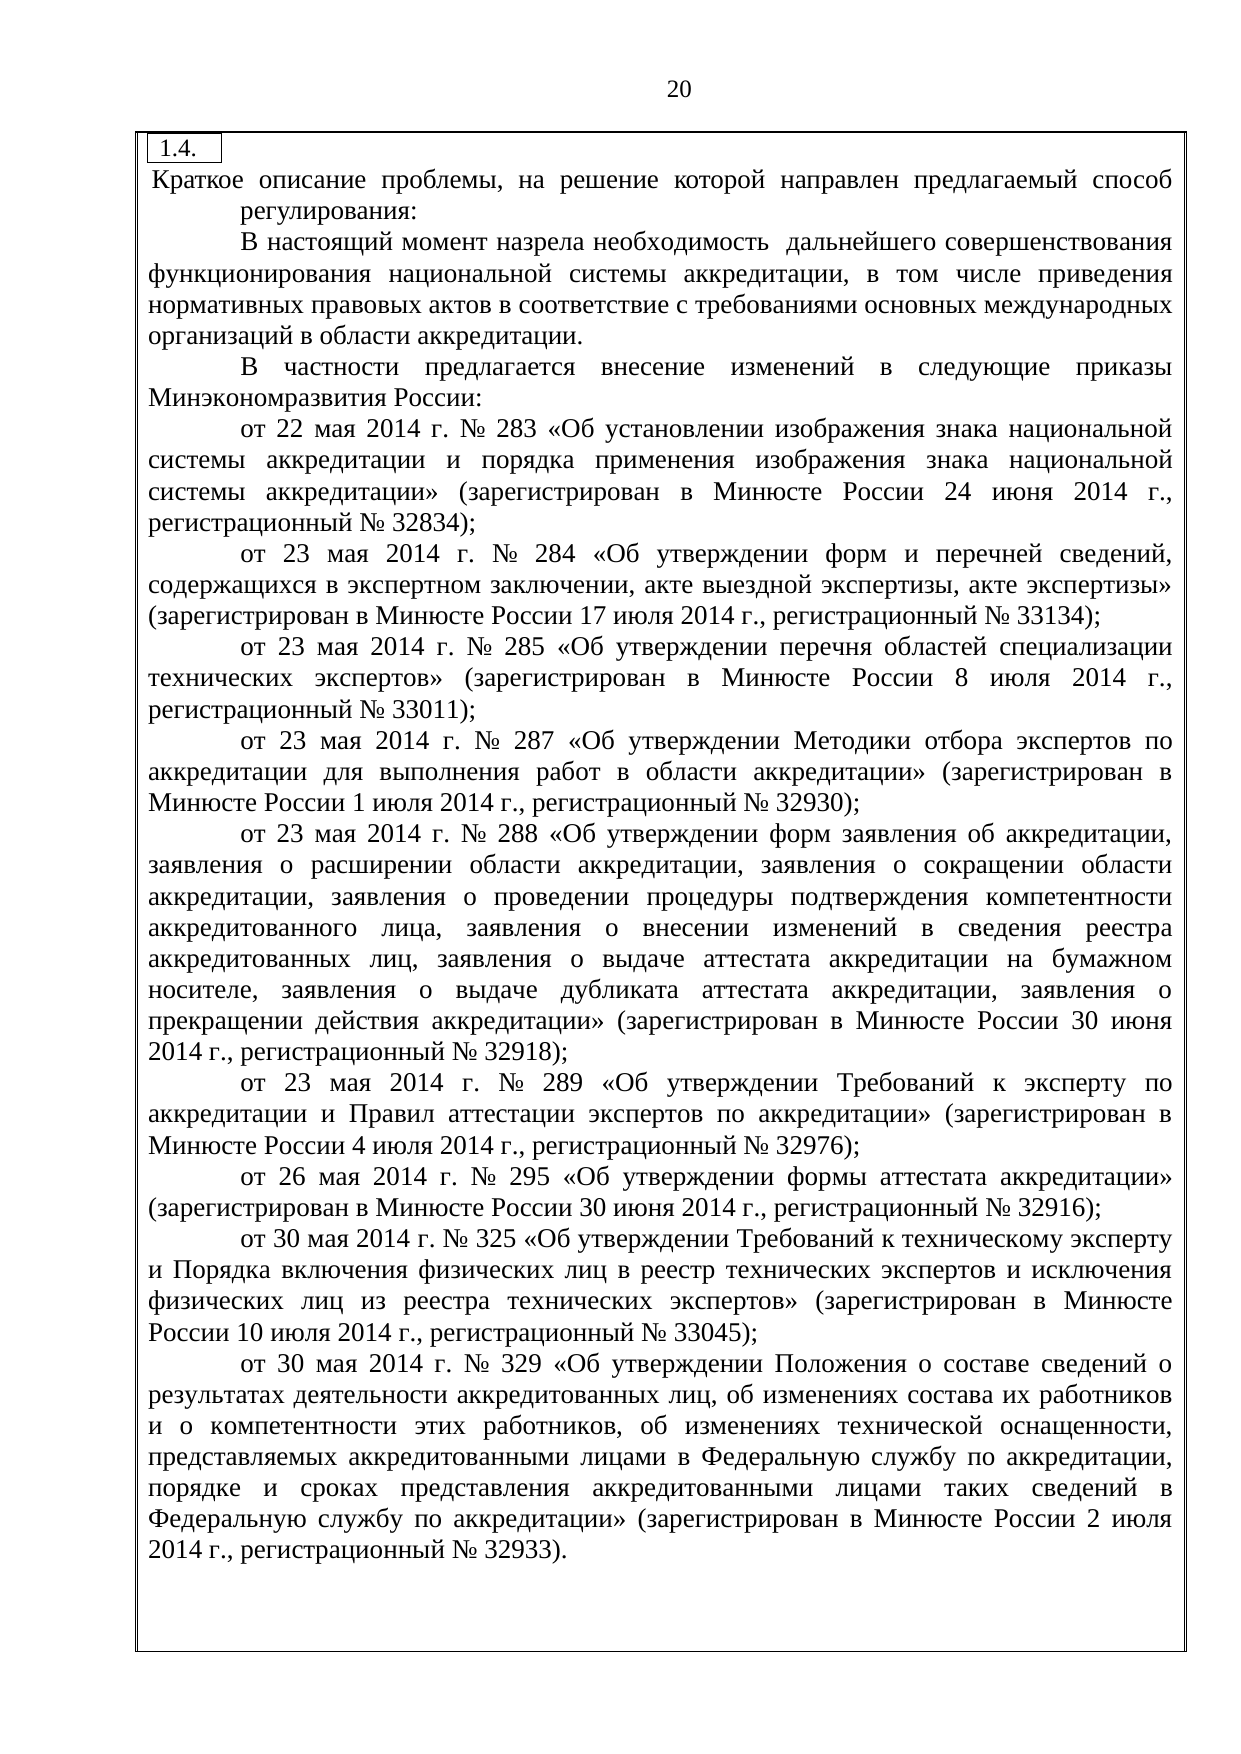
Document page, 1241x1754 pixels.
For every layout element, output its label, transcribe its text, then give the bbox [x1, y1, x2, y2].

table_cell Краткое описание проблемы, на решение которой направлен предлагаемый способ регулирования: В настоящий момент назрела необходимость дальнейшего совершенствования функционирования национальной системы аккредитации, в том числе приведения нормативных правовых актов в соответствие с требованиями основных международных организаций в области аккредитации. В частности предлагается внесение изменений в следующие приказы Минэкономразвития России: от 22 мая 2014 г. № 283 «Об установлении изображения знака национальной системы аккредитации и порядка применения изображения знака национальной системы аккредитации» (зарегистрирован в Минюсте России 24 июня 2014 г., регистрационный № 32834); от 23 мая 2014 г. № 284 «Об утверждении форм и перечней сведений, содержащихся в экспертном заключении, акте выездной экспертизы, акте экспертизы» (зарегистрирован в Минюсте России 17 июля 2014 г., регистрационный № 33134); от 23 мая 2014 г. № 285 «Об утверждении перечня областей специализации технических экспертов» (зарегистрирован в Минюсте России 8 июля 2014 г., регистрационный № 33011); от 23 мая 2014 г. № 287 «Об утверждении Методики отбора экспертов по аккредитации для выполнения работ в области аккредитации» (зарегистрирован в Минюсте России 1 июля 2014 г., регистрационный № 32930); от 23 мая 2014 г. № 288 «Об утверждении форм заявления об аккредитации, заявления о расширении области аккредитации, заявления о сокращении области аккредитации, заявления о проведении процедуры подтверждения компетентности аккредитованного лица, заявления о внесении изменений в сведения реестра аккредитованных лиц, заявления о выдаче аттестата аккредитации на бумажном носителе, заявления о выдаче дубликата аттестата аккредитации, заявления о прекращении действия аккредитации» (зарегистрирован в Минюсте России 30 июня 2014 г., регистрационный № 32918); от 23 мая 2014 г. № 289 «Об утверждении Требований к эксперту по аккредитации и Правил аттестации экспертов по аккредитации» (зарегистрирован в Минюсте России 4 июля 2014 г., регистрационный № 32976); от 26 мая 2014 г. № 295 «Об утверждении формы аттестата аккредитации» (зарегистрирован в Минюсте России 30 июня 2014 г., регистрационный № 32916); от 30 мая 2014 г. № 325 «Об утверждении Требований к техническому эксперту и Порядка включения физических лиц в реестр технических экспертов и исключения физических лиц из реестра технических экспертов» (зарегистрирован в Минюсте России 10 июля 2014 г., регистрационный № 33045); от 30 мая 2014 г. № 329 «Об утверждении Положения о составе сведений о результатах деятельности аккредитованных лиц, об изменениях состава их работников и о компетентности этих работников, об изменениях технической оснащенности, представляемых аккредитованными лицами в Федеральную службу по аккредитации, порядке и сроках представления аккредитованными лицами таких сведений в Федеральную службу по аккредитации» (зарегистрирован в Минюсте России 2 июля 2014 г., регистрационный № 32933). [138, 133, 1184, 1651]
